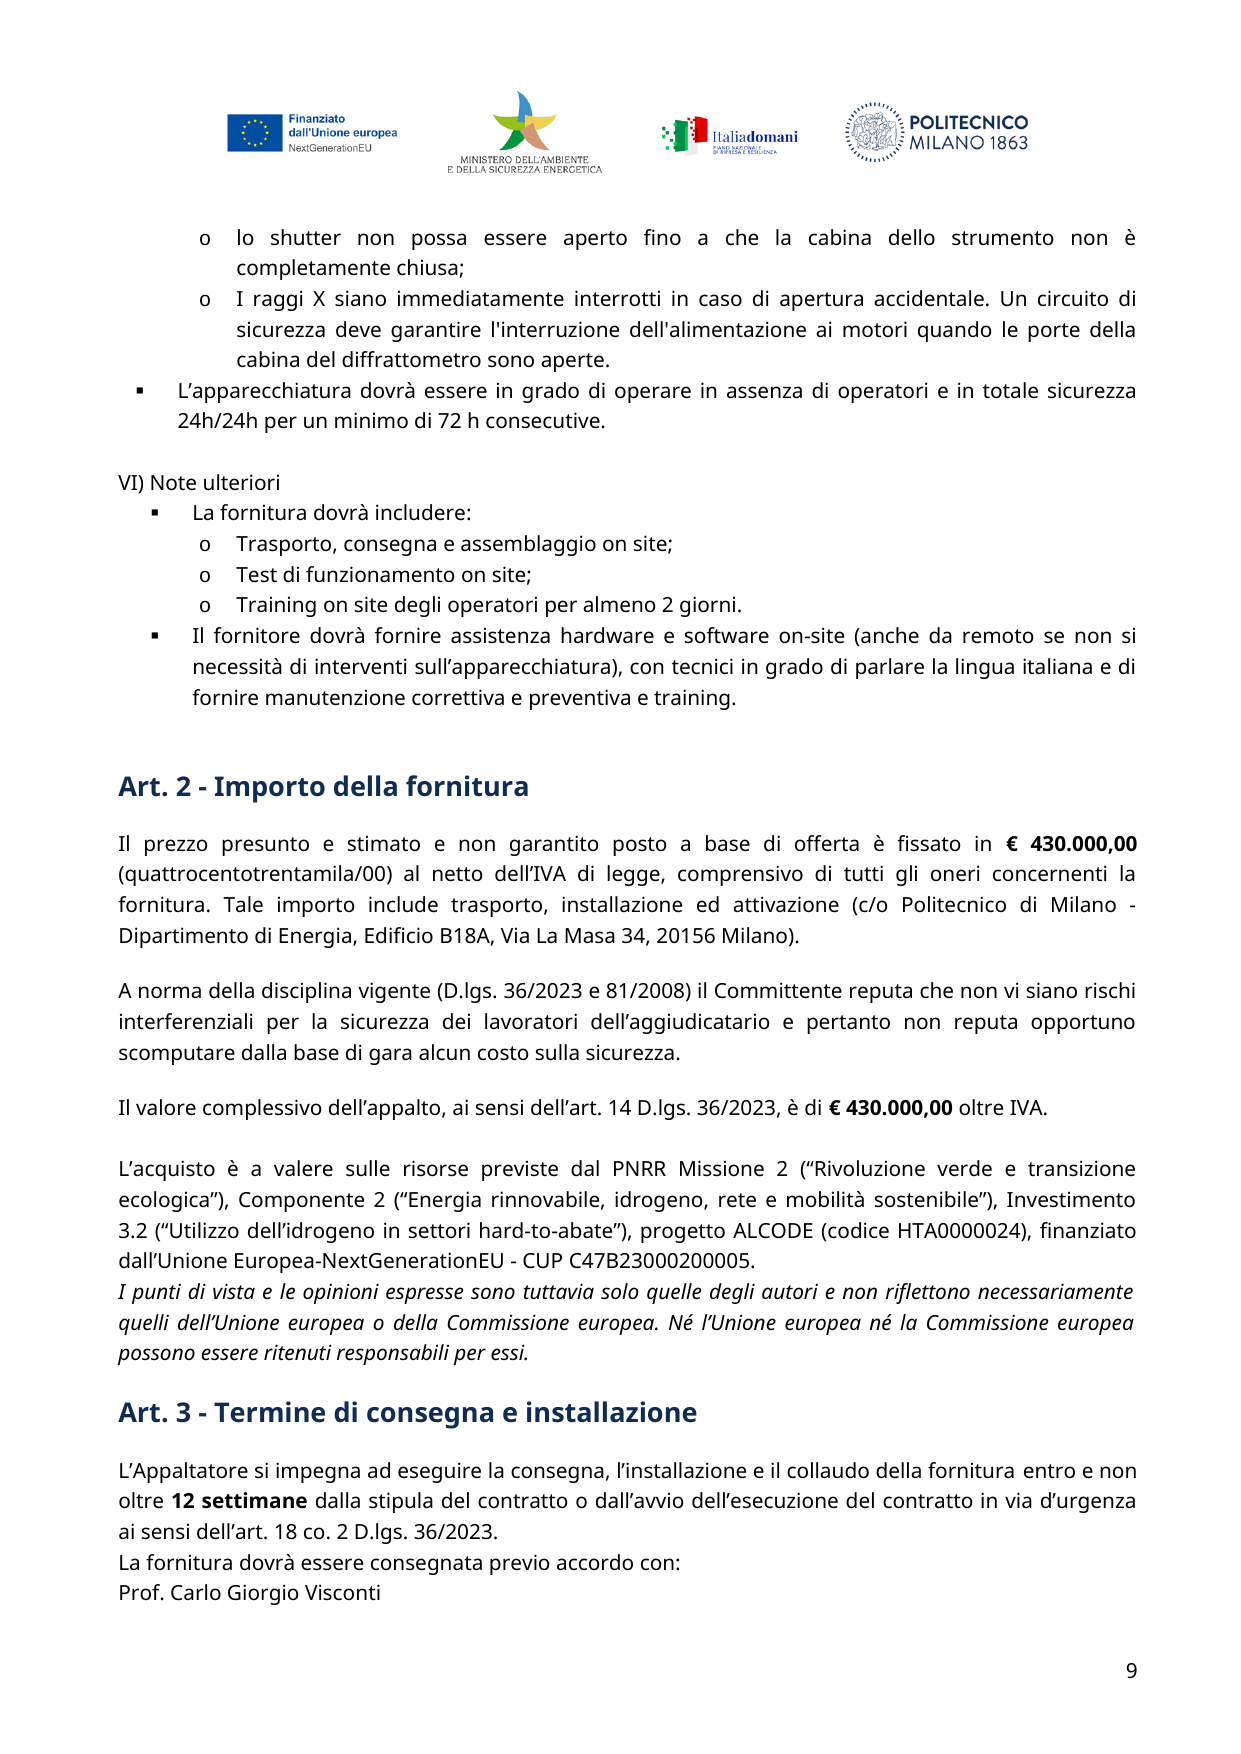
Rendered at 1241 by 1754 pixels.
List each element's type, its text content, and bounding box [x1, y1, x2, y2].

text A norma della disciplina vigente (D.lgs. 36/2023 e 81/2008) il Committente reputa che non vi siano rischi interferenziali per la sicurezza dei lavoratori dell’aggiudicatario e pertanto non reputa opportuno scomputare dalla base di gara alcun costo sulla sicurezza. [118, 976, 1138, 1066]
text VI) Note ulteriori [118, 468, 1138, 496]
list I raggi X siano immediatamente interrotti in caso di apertura accidentale. Un circuito di sicurezza deve garantire l'interruzione dell'alimentazione ai motori quando le porte della cabina del diffrattometro sono aperte. [199, 284, 1138, 374]
list Training on site degli operatori per almeno 2 giorni. [199, 591, 1138, 619]
subtitle Art. 3 - Termine di consegna e installazione [118, 1394, 1138, 1431]
text Il valore complessivo dell’appalto, ai sensi dell’art. 14 D.lgs. 36/2023, è di € 430.000,00 oltre IVA. [118, 1093, 1138, 1122]
list La fornitura dovrà includere: [154, 498, 1138, 527]
text L’Appaltatore si impegna ad eseguire la consegna, l’installazione e il collaudo della fornitura entro e non oltre 12 settimane dalla stipula del contratto o dall’avvio dell’esecuzione del contratto in via d’urgenza ai sensi dell’art. 18 co. 2 D.lgs. 36/2023. [118, 1456, 1138, 1545]
list lo shutter non possa essere aperto fino a che la cabina dello strumento non è completamente chiusa; [199, 223, 1138, 282]
text Il prezzo presunto e stimato e non garantito posto a base di offerta è fissato in € 430.000,00 (quattrocentotrentamila/00) al netto dell’IVA di legge, comprensivo di tutti gli oneri concernenti la fornitura. Tale importo include trasporto, installazione ed attivazione (c/o Politecnico di Milano - Dipartimento di Energia, Edificio B18A, Via La Masa 34, 20156 Milano). [118, 829, 1138, 949]
list Trasporto, consegna e assemblaggio on site; [199, 529, 1138, 558]
list Test di funzionamento on site; [199, 560, 1138, 588]
subtitle Art. 2 - Importo della fornitura [118, 767, 1138, 804]
text La fornitura dovrà essere consegnata previo accordo con: [118, 1548, 1138, 1576]
list Il fornitore dovrà fornire assistenza hardware e software on-site (anche da remoto se non si necessità di interventi sull’apparecchiatura), con tecnici in grado di parlare la lingua italiana e di fornire manutenzione correttiva e preventiva e training. [154, 621, 1138, 711]
text L’acquisto è a valere sulle risorse previste dal PNRR Missione 2 (“Rivoluzione verde e transizione ecologica”), Componente 2 (“Energia rinnovabile, idrogeno, rete e mobilità sostenibile”), Investimento 3.2 (“Utilizzo dell’idrogeno in settori hard-to-abate”), progetto ALCODE (codice HTA0000024), finanziato dall’Unione Europea-NextGenerationEU - CUP C47B23000200005. [118, 1154, 1138, 1275]
text I punti di vista e le opinioni espresse sono tuttavia solo quelle degli autori e non riflettono necessariamente quelli dell’Unione europea o della Commissione europea. Né l’Unione europea né la Commissione europea possono essere ritenuti responsabili per essi. [118, 1277, 1138, 1367]
text Prof. Carlo Giorgio Visconti [118, 1578, 1138, 1607]
list L’apparecchiatura dovrà essere in grado di operare in assenza di operatori e in totale sicurezza 24h/24h per un minimo di 72 h consecutive. [140, 376, 1138, 435]
